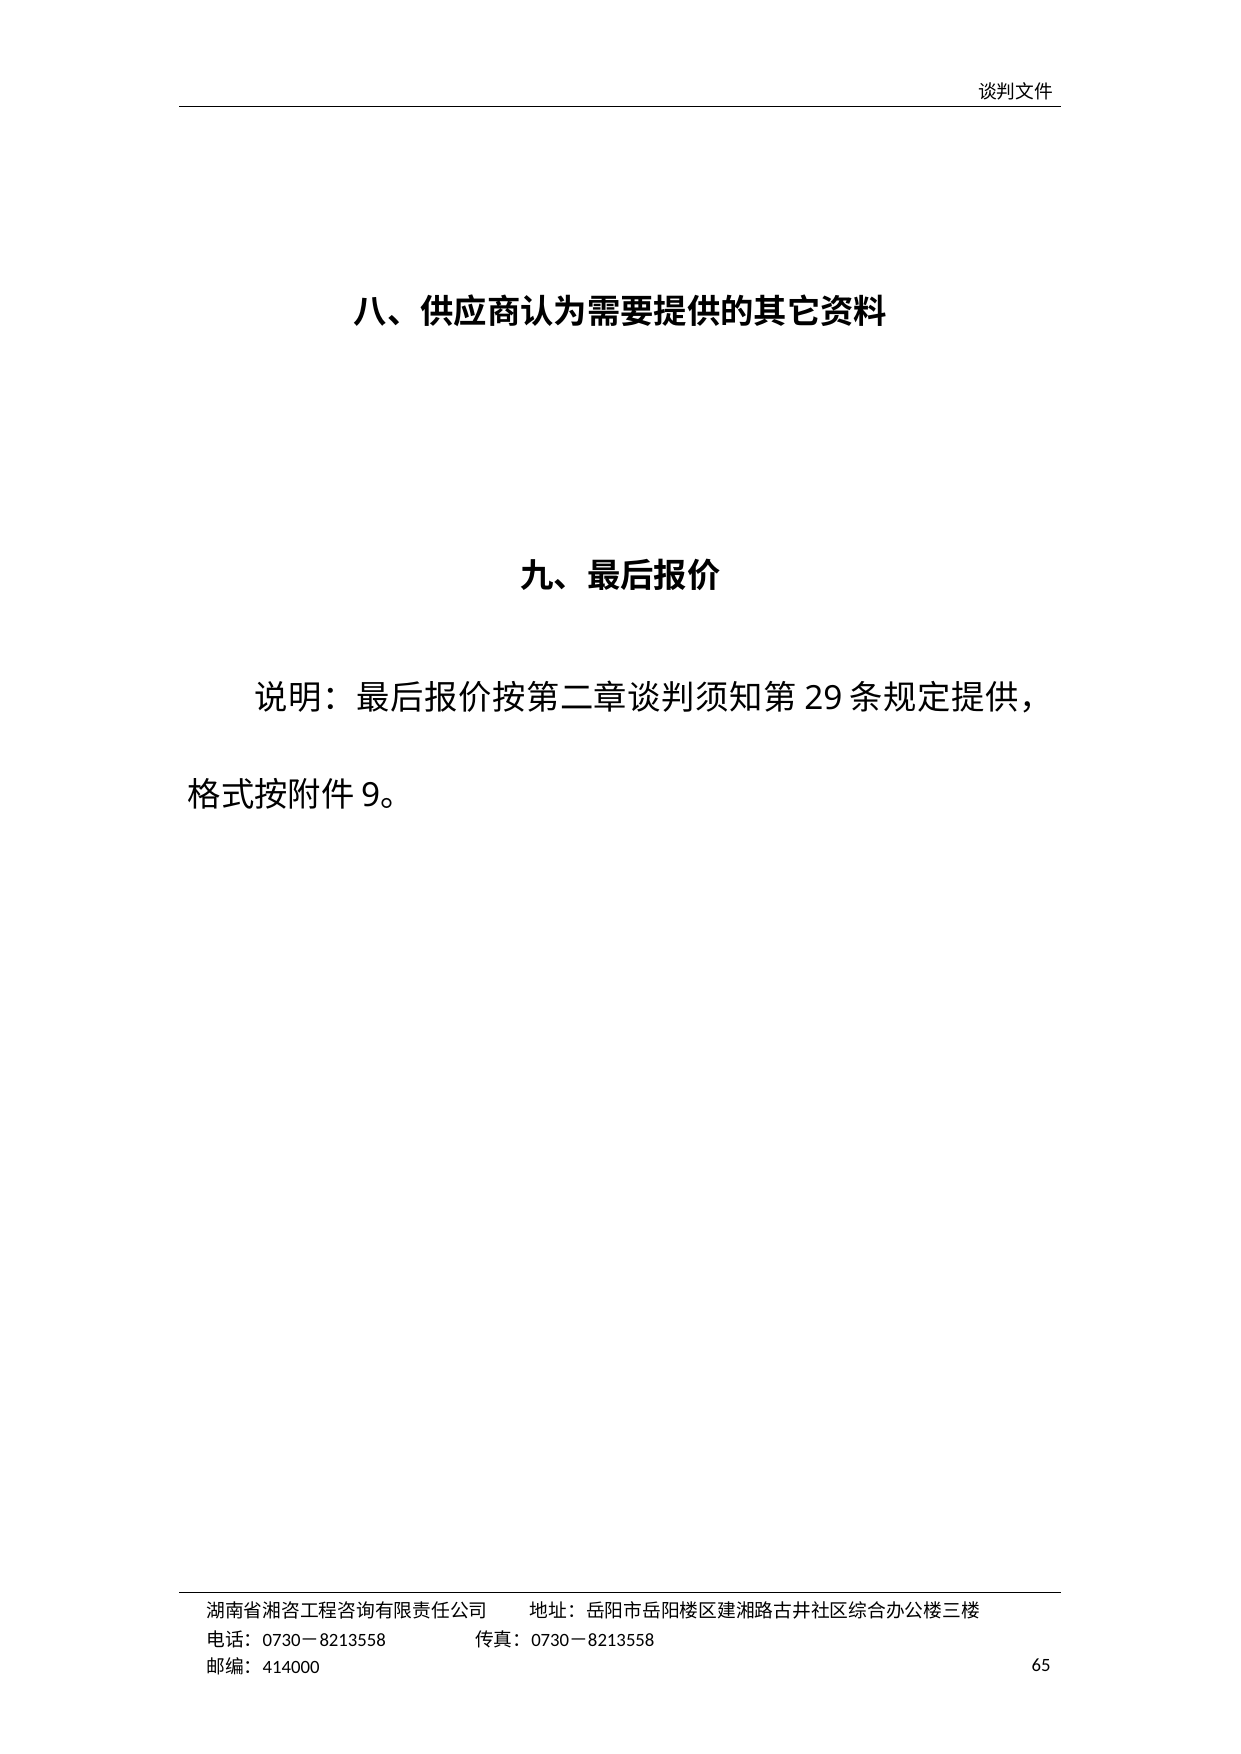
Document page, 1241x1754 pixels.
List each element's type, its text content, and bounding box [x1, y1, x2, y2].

text 八、供应商认为需要提供的其它资料 [187, 276, 1053, 341]
text 说明：最后报价按第二章谈判须知第29条规定提供，格式按附件9。 [187, 662, 1053, 825]
text 九、最后报价 [187, 541, 1053, 606]
